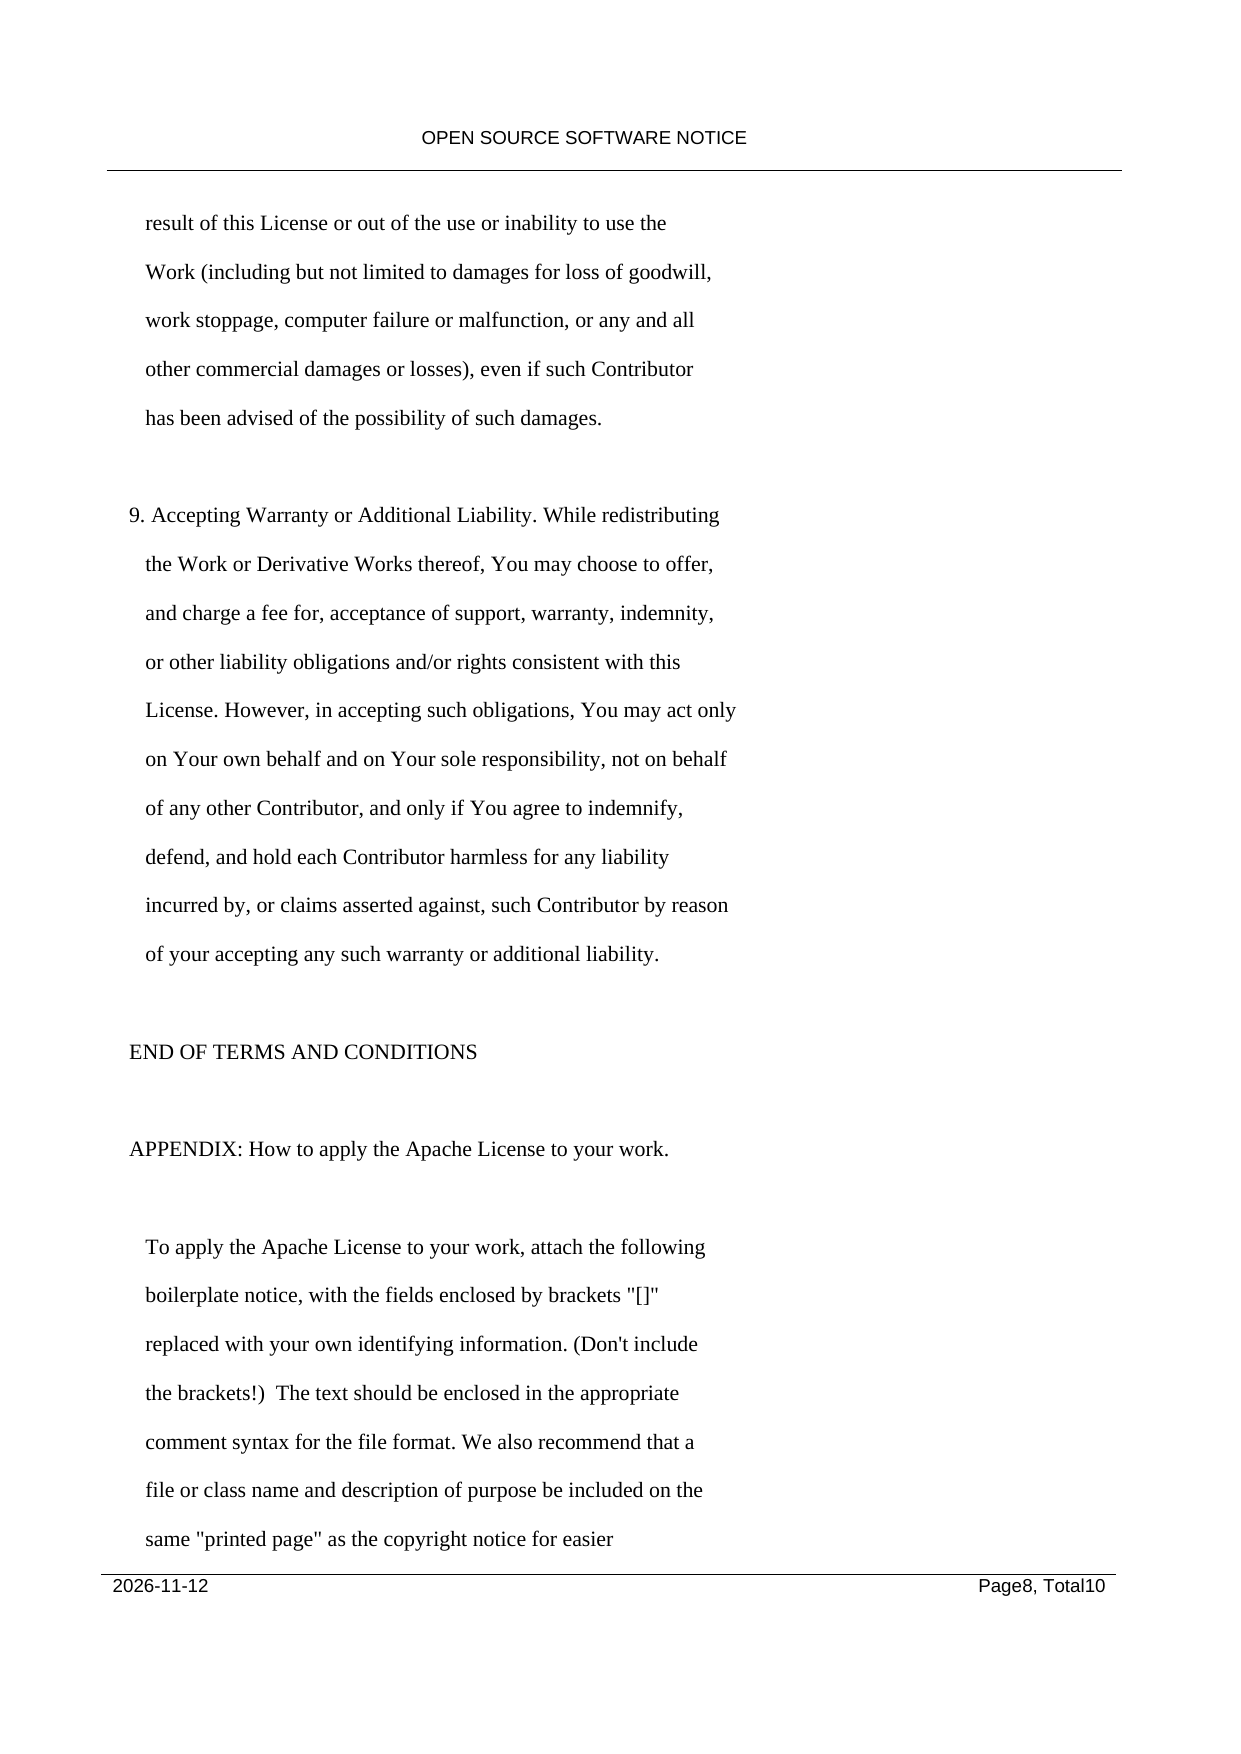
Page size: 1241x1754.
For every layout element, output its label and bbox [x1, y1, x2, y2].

text [112, 206, 1128, 1555]
